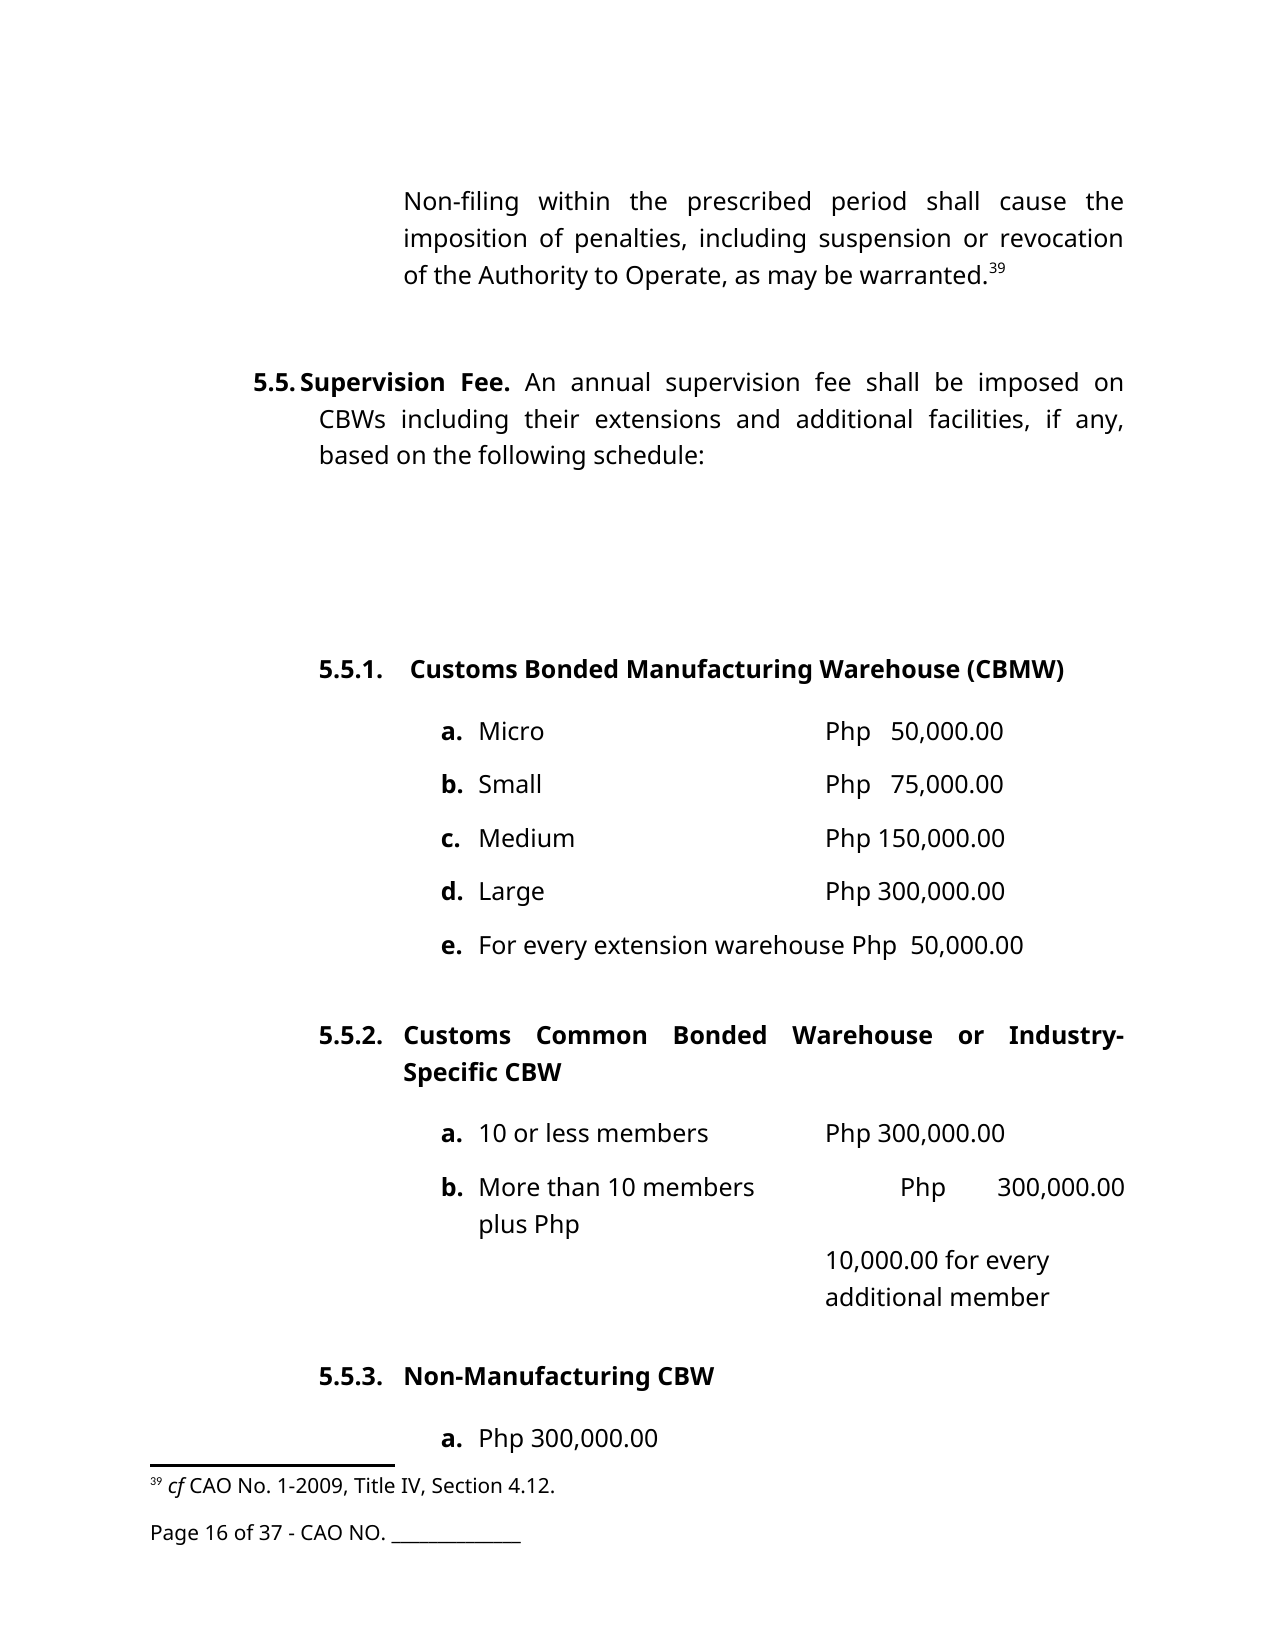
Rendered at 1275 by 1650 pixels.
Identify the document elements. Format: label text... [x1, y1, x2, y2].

list For every extension warehouse Php 50,000.00 [441, 927, 1125, 961]
list Php 300,000.00 [441, 1420, 1125, 1454]
subtitle Customs Bonded Manufacturing Warehouse (CBMW) [319, 652, 1125, 686]
list Micro Php 50,000.00 [441, 713, 1125, 748]
list 10 or less members Php 300,000.00 [441, 1116, 1125, 1150]
list Large Php 300,000.00 [441, 874, 1125, 908]
list 10,000.00 for every [478, 1243, 1125, 1277]
text Non-filing within the prescribed period shall cause the imposition of penalties, including suspension or revocation of the Authority to Operate, as may be warranted. [403, 184, 1125, 292]
list Small Php 75,000.00 [441, 767, 1125, 801]
subtitle Customs Common Bonded Warehouse or Industry-Specific CBW [319, 1017, 1125, 1088]
subtitle Non-Manufacturing CBW [319, 1358, 1125, 1393]
list additional member [478, 1280, 1125, 1314]
list Medium Php 150,000.00 [441, 820, 1125, 854]
subtitle Supervision Fee. An annual supervision fee shall be imposed on CBWs including their extensions and additional facilities, if any, based on the following schedule: [253, 364, 1125, 472]
list More than 10 members Php 300,000.00 plus Php [441, 1169, 1125, 1240]
